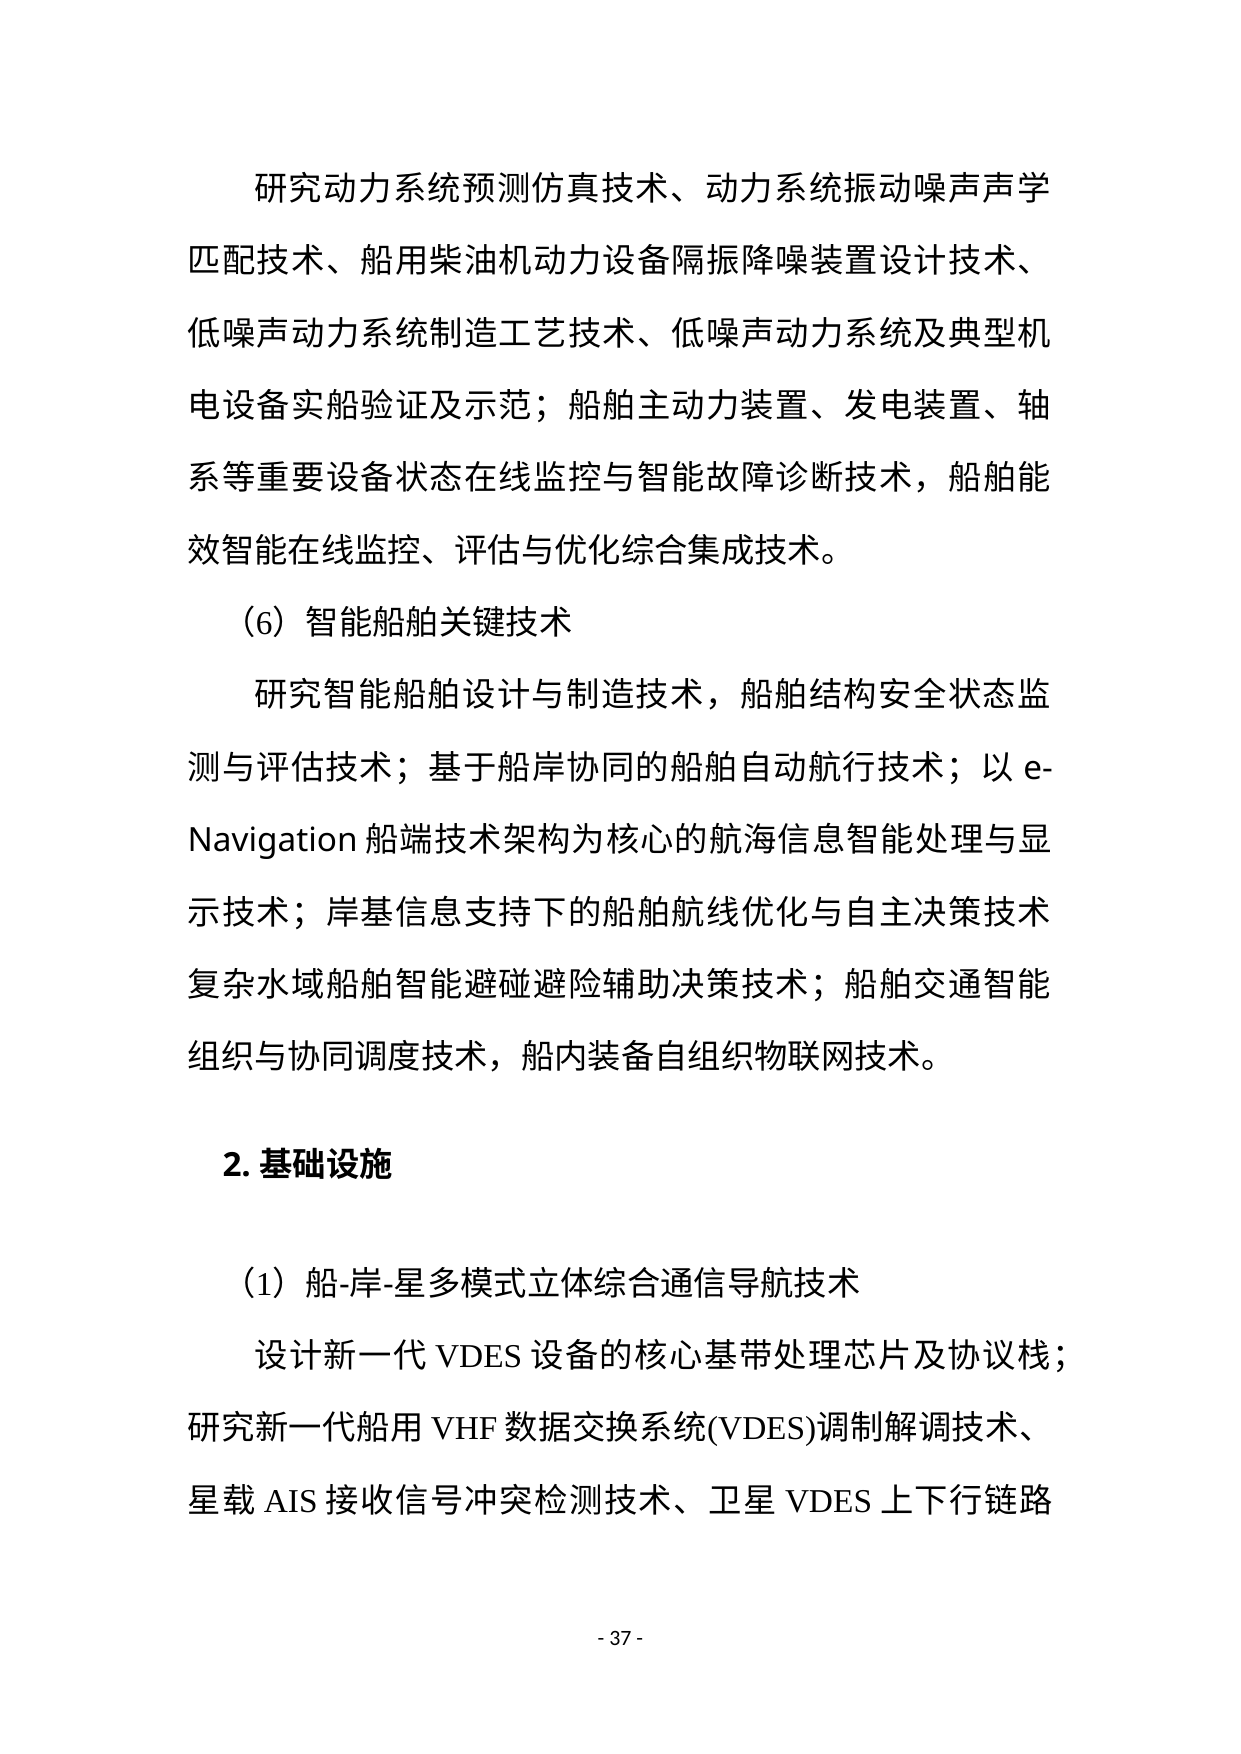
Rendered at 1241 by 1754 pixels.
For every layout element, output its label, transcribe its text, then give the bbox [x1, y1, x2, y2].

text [187, 1329, 1053, 1522]
text 研究动力系统预测仿真技术、动力系统振动噪声声学匹配技术、船用柴油机动力设备隔振降噪装置设计技术、低噪声动力系统制造工艺技术、低噪声动力系统及典型机电设备实船验证及示范；船舶主动力装置、发电装置、轴系等重要设备状态在线监控与智能故障诊断技术，船舶能效智能在线监控、评估与优化综合集成技术。 [187, 162, 1053, 572]
subtitle 2. 基础设施 [187, 1129, 1053, 1194]
text 研究智能船舶设计与制造技术，船舶结构安全状态监测与评估技术；基于船岸协同的船舶自动航行技术；以e-Navigation船端技术架构为核心的航海信息智能处理与显示技术；岸基信息支持下的船舶航线优化与自主决策技术；复杂水域船舶智能避碰避险辅助决策技术；船舶交通智能组织与协同调度技术，船内装备自组织物联网技术。 [187, 668, 1053, 1078]
text （6）智能船舶关键技术 [187, 596, 1053, 644]
text （1）船-岸-星多模式立体综合通信导航技术 [187, 1256, 1053, 1305]
